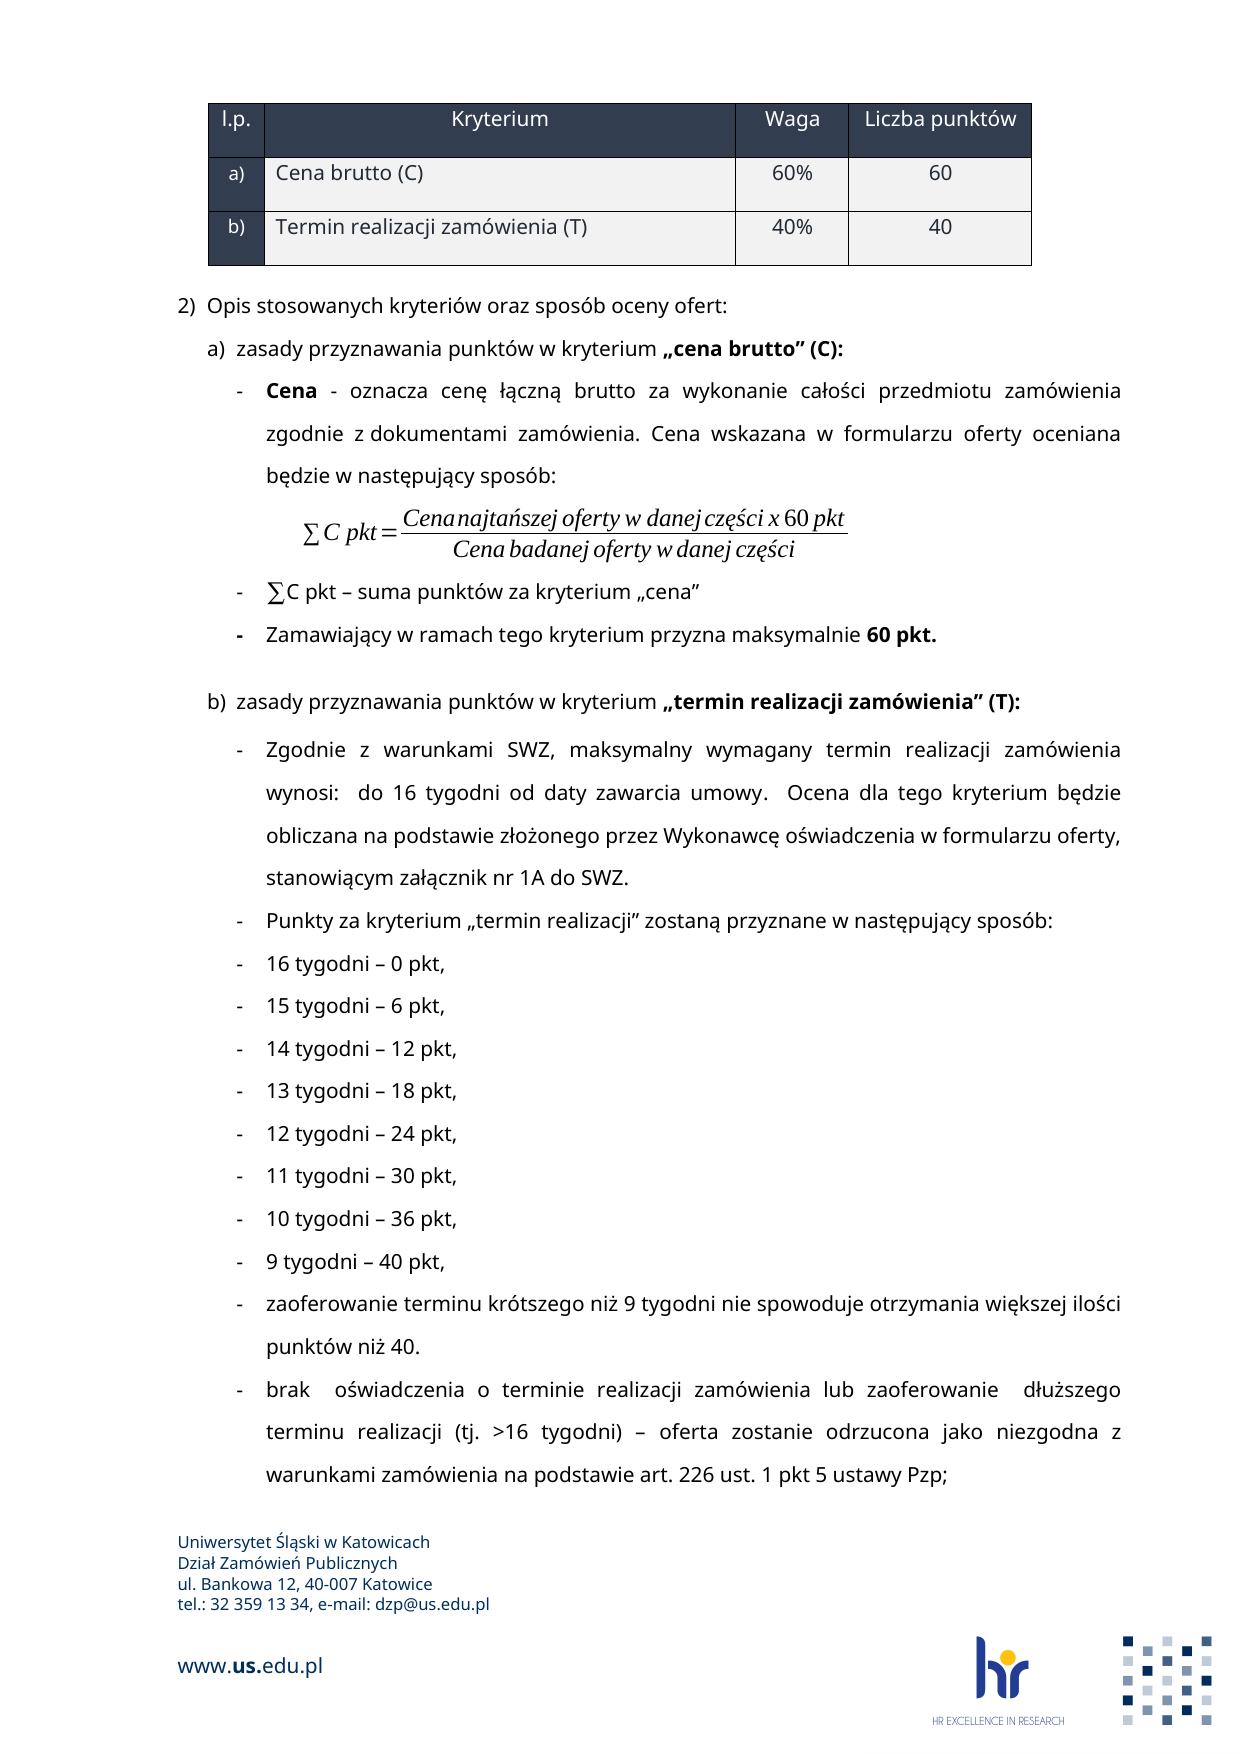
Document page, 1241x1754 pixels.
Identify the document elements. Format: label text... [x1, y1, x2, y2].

table_cell 40% [736, 212, 848, 265]
list 14 tygodni – 12 pkt, [236, 1034, 1122, 1062]
table_cell 40 [849, 212, 1031, 265]
picture [863, 1509, 1240, 1754]
list 11 tygodni – 30 pkt, [236, 1162, 1122, 1190]
list zaoferowanie terminu krótszego niż 9 tygodni nie spowoduje otrzymania większej ilości punktów niż 40. [236, 1289, 1122, 1361]
table_cell 60 [849, 158, 1031, 211]
subtitle zasady przyznawania punktów w kryterium „termin realizacji zamówienia” (T): [207, 687, 1122, 715]
list brak oświadczenia o terminie realizacji zamówienia lub zaoferowanie dłuższego terminu realizacji (tj. >16 tygodni) – oferta zostanie odrzucona jako niezgodna z warunkami zamówienia na podstawie art. 226 ust. 1 pkt 5 ustawy Pzp; [236, 1375, 1122, 1488]
list ∑C pkt – suma punktów za kryterium „cena” [236, 577, 1122, 606]
list Zamawiający w ramach tego kryterium przyzna maksymalnie 60 pkt. [236, 620, 1122, 648]
table_header Liczba punktów [849, 104, 1031, 157]
table_cell b) [209, 212, 264, 265]
table_header Waga [736, 104, 848, 157]
list Punkty za kryterium „termin realizacji” zostaną przyznane w następujący sposób: [236, 906, 1122, 934]
list 15 tygodni – 6 pkt, [236, 991, 1122, 1020]
table_cell 60% [736, 158, 848, 211]
table_cell Cena brutto (C) [265, 158, 735, 211]
list 12 tygodni – 24 pkt, [236, 1119, 1122, 1147]
list 16 tygodni – 0 pkt, [236, 949, 1122, 977]
list 9 tygodni – 40 pkt, [236, 1247, 1122, 1275]
list Opis stosowanych kryteriów oraz sposób oceny ofert: [177, 291, 1122, 320]
list 10 tygodni – 36 pkt, [236, 1204, 1122, 1233]
list Cena - oznacza cenę łączną brutto za wykonanie całości przedmiotu zamówienia zgodnie z dokumentami zamówienia. Cena wskazana w formularzu oferty oceniana będzie w następujący sposób: [236, 376, 1122, 490]
table_header Kryterium [265, 104, 735, 157]
list 13 tygodni – 18 pkt, [236, 1076, 1122, 1105]
list Zgodnie z warunkami SWZ, maksymalny wymagany termin realizacji zamówienia wynosi: do 16 tygodni od daty zawarcia umowy. Ocena dla tego kryterium będzie obliczana na podstawie złożonego przez Wykonawcę oświadczenia w formularzu oferty, stanowiącym załącznik nr 1A do SWZ. [236, 736, 1122, 892]
table_header l.p. [209, 104, 264, 157]
table_cell a) [209, 158, 264, 211]
list zasady przyznawania punktów w kryterium „cena brutto” (C): [207, 334, 1122, 362]
table_cell Termin realizacji zamówienia (T) [265, 212, 735, 265]
